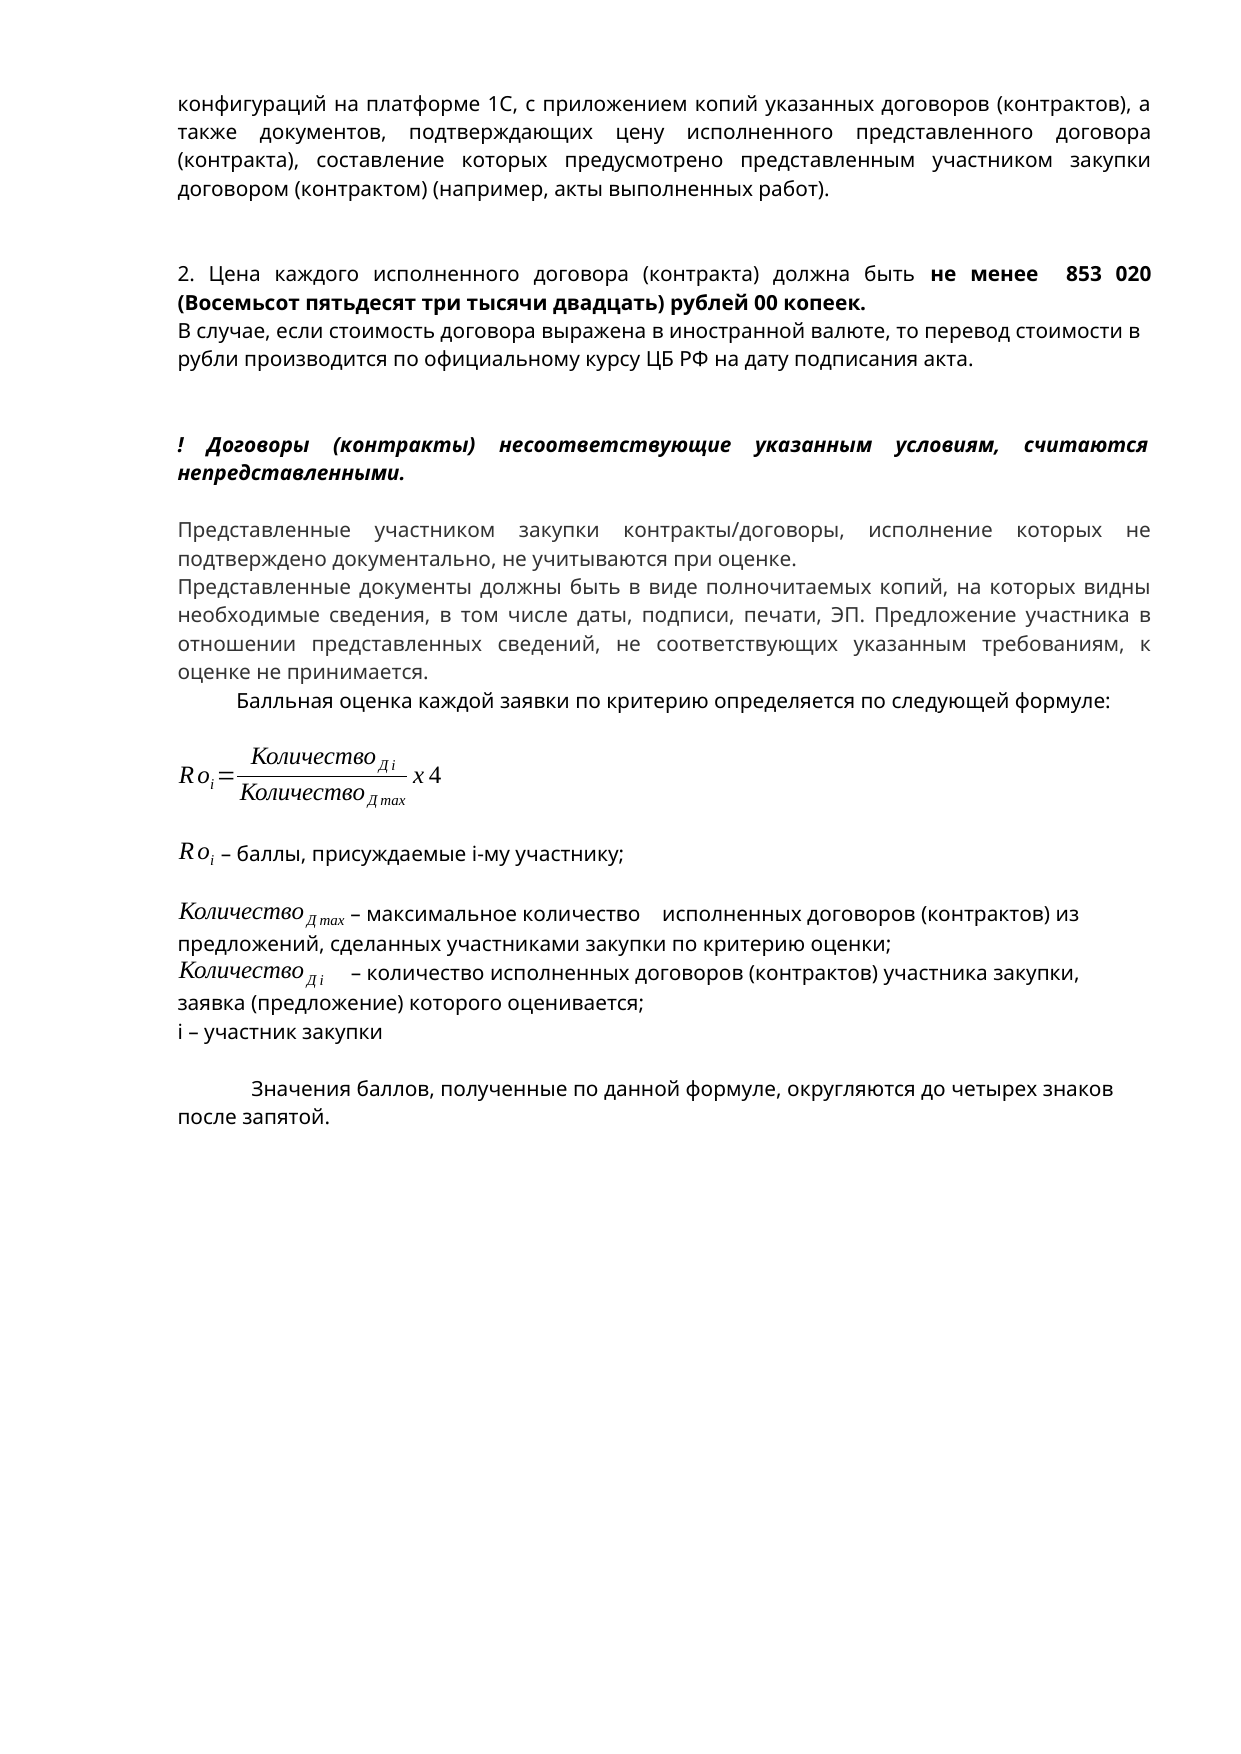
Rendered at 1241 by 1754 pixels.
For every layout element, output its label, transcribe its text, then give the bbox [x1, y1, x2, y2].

text Значения баллов, полученные по данной формуле, округляются до четырех знаков после запятой. [177, 1074, 1152, 1131]
text – баллы, присуждаемые i-му участнику; [177, 837, 1152, 869]
text i – участник закупки [177, 1017, 1152, 1045]
text Представленные документы должны быть в виде полночитаемых копий, на которых видны необходимые сведения, в том числе даты, подписи, печати, ЭП. Предложение участника в отношении представленных сведений, не соответствующих указанным требованиям, к оценке не принимается. [177, 572, 1152, 686]
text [177, 89, 1152, 202]
text – максимальное количество исполненных договоров (контрактов) из предложений, сделанных участниками закупки по критерию оценки; [177, 897, 1152, 957]
text – количество исполненных договоров (контрактов) участника закупки, заявка (предложение) которого оценивается; [177, 957, 1152, 1017]
text В случае, если стоимость договора выражена в иностранной валюте, то перевод стоимости в рубли производится по официальному курсу ЦБ РФ на дату подписания акта. [177, 316, 1152, 373]
text Представленные участником закупки контракты/договоры, исполнение которых не подтверждено документально, не учитываются при оценке. [177, 515, 1152, 572]
text Балльная оценка каждой заявки по критерию определяется по следующей формуле: [177, 686, 1152, 714]
text ! Договоры (контракты) несоответствующие указанным условиям, считаются непредставленными. [177, 430, 1152, 487]
text 2. Цена каждого исполненного договора (контракта) должна быть не менее 853 020 (Восемьсот пятьдесят три тысячи двадцать) рублей 00 копеек. [177, 259, 1152, 316]
